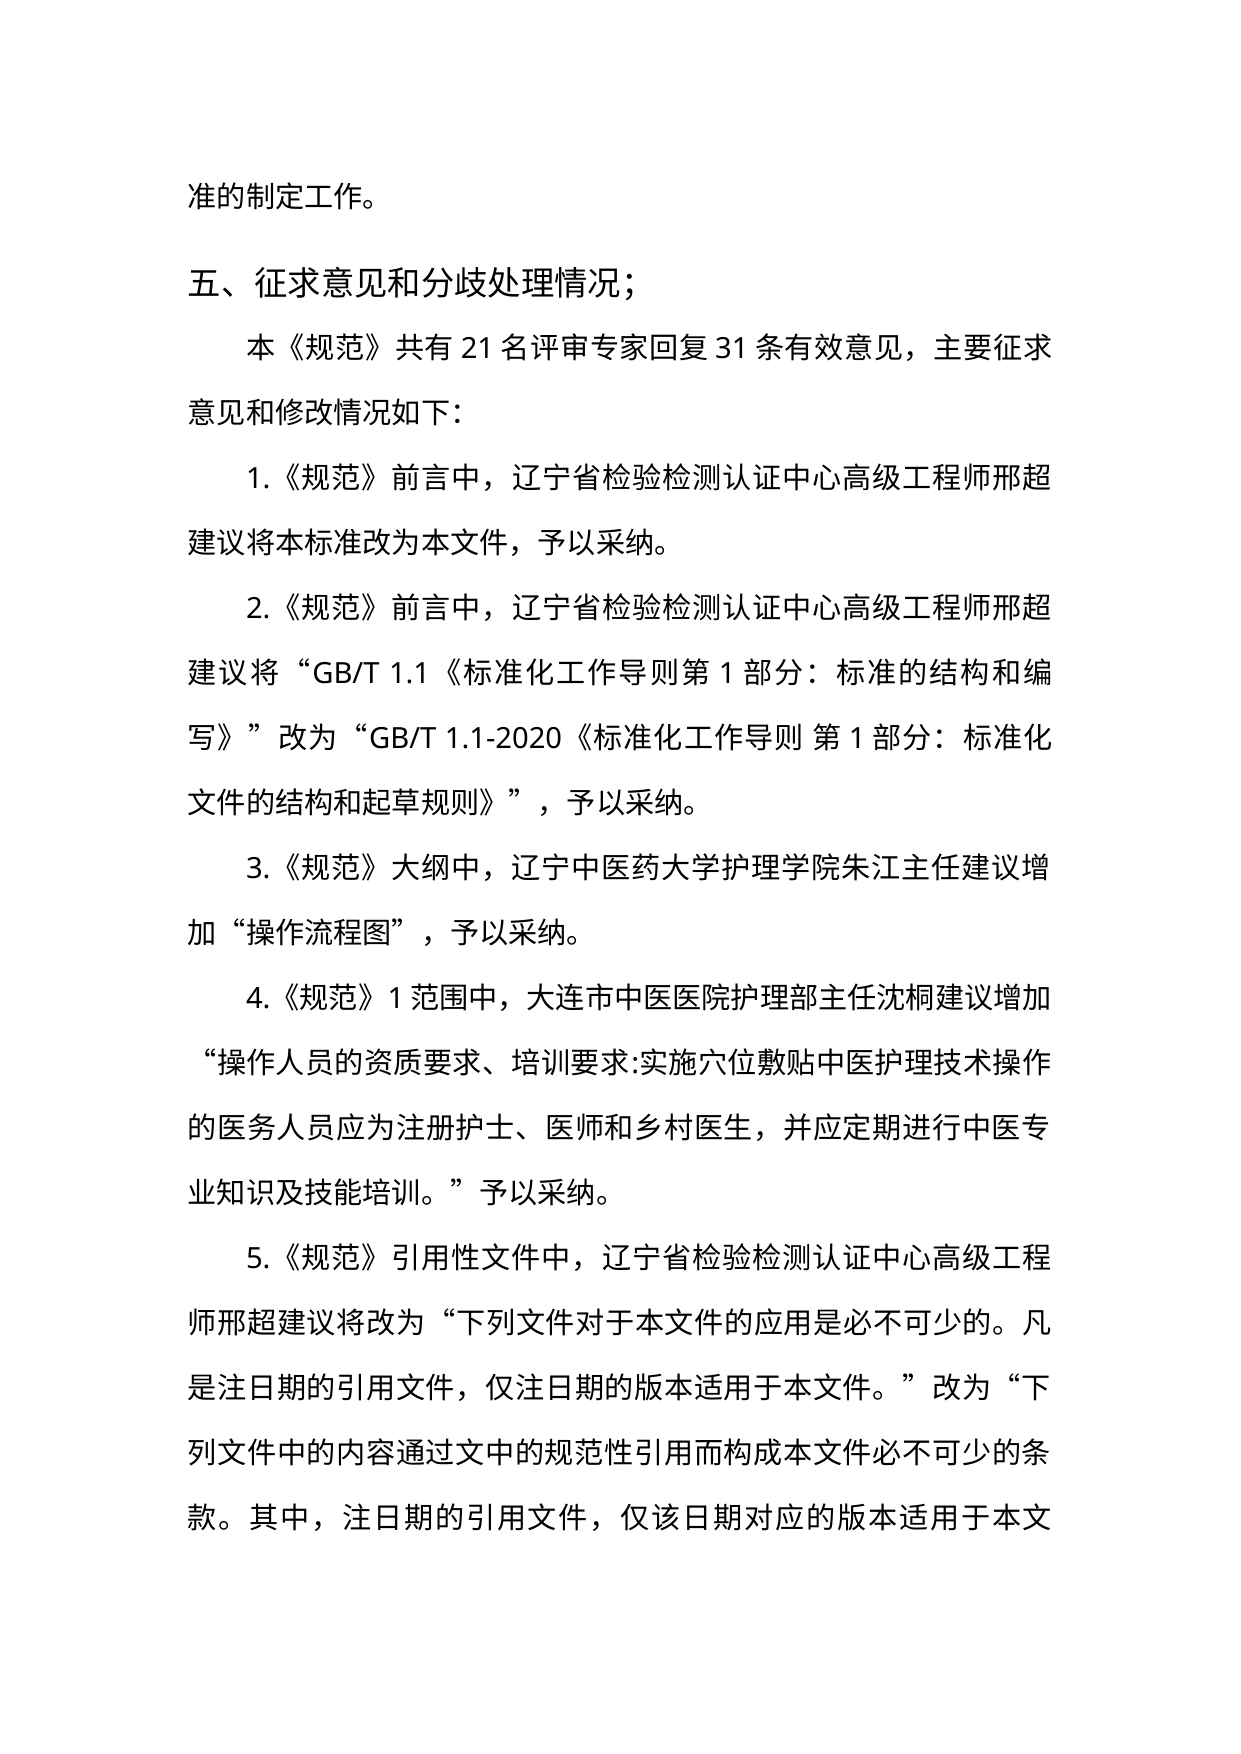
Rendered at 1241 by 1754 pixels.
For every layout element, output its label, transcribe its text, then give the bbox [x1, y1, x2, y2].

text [187, 1223, 1053, 1548]
text 1.《规范》前言中，辽宁省检验检测认证中心高级工程师邢超建议将本标准改为本文件，予以采纳。 [187, 443, 1053, 573]
text 本《规范》共有21名评审专家回复31条有效意见，主要征求意见和修改情况如下： [187, 313, 1053, 443]
text 4.《规范》1范围中，大连市中医医院护理部主任沈桐建议增加“操作人员的资质要求、培训要求:实施穴位敷贴中医护理技术操作的医务人员应为注册护士、医师和乡村医生，并应定期进行中医专业知识及技能培训。”予以采纳。 [187, 963, 1053, 1223]
text 3.《规范》大纲中，辽宁中医药大学护理学院朱江主任建议增加“操作流程图”，予以采纳。 [187, 833, 1053, 963]
text 2.《规范》前言中，辽宁省检验检测认证中心高级工程师邢超建议将“GB/T 1.1《标准化工作导则第1部分：标准的结构和编写》”改为“GB/T 1.1-2020《标准化工作导则 第1部分：标准化文件的结构和起草规则》”，予以采纳。 [187, 573, 1053, 833]
text 五、征求意见和分歧处理情况； [187, 248, 1053, 313]
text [187, 162, 1053, 227]
